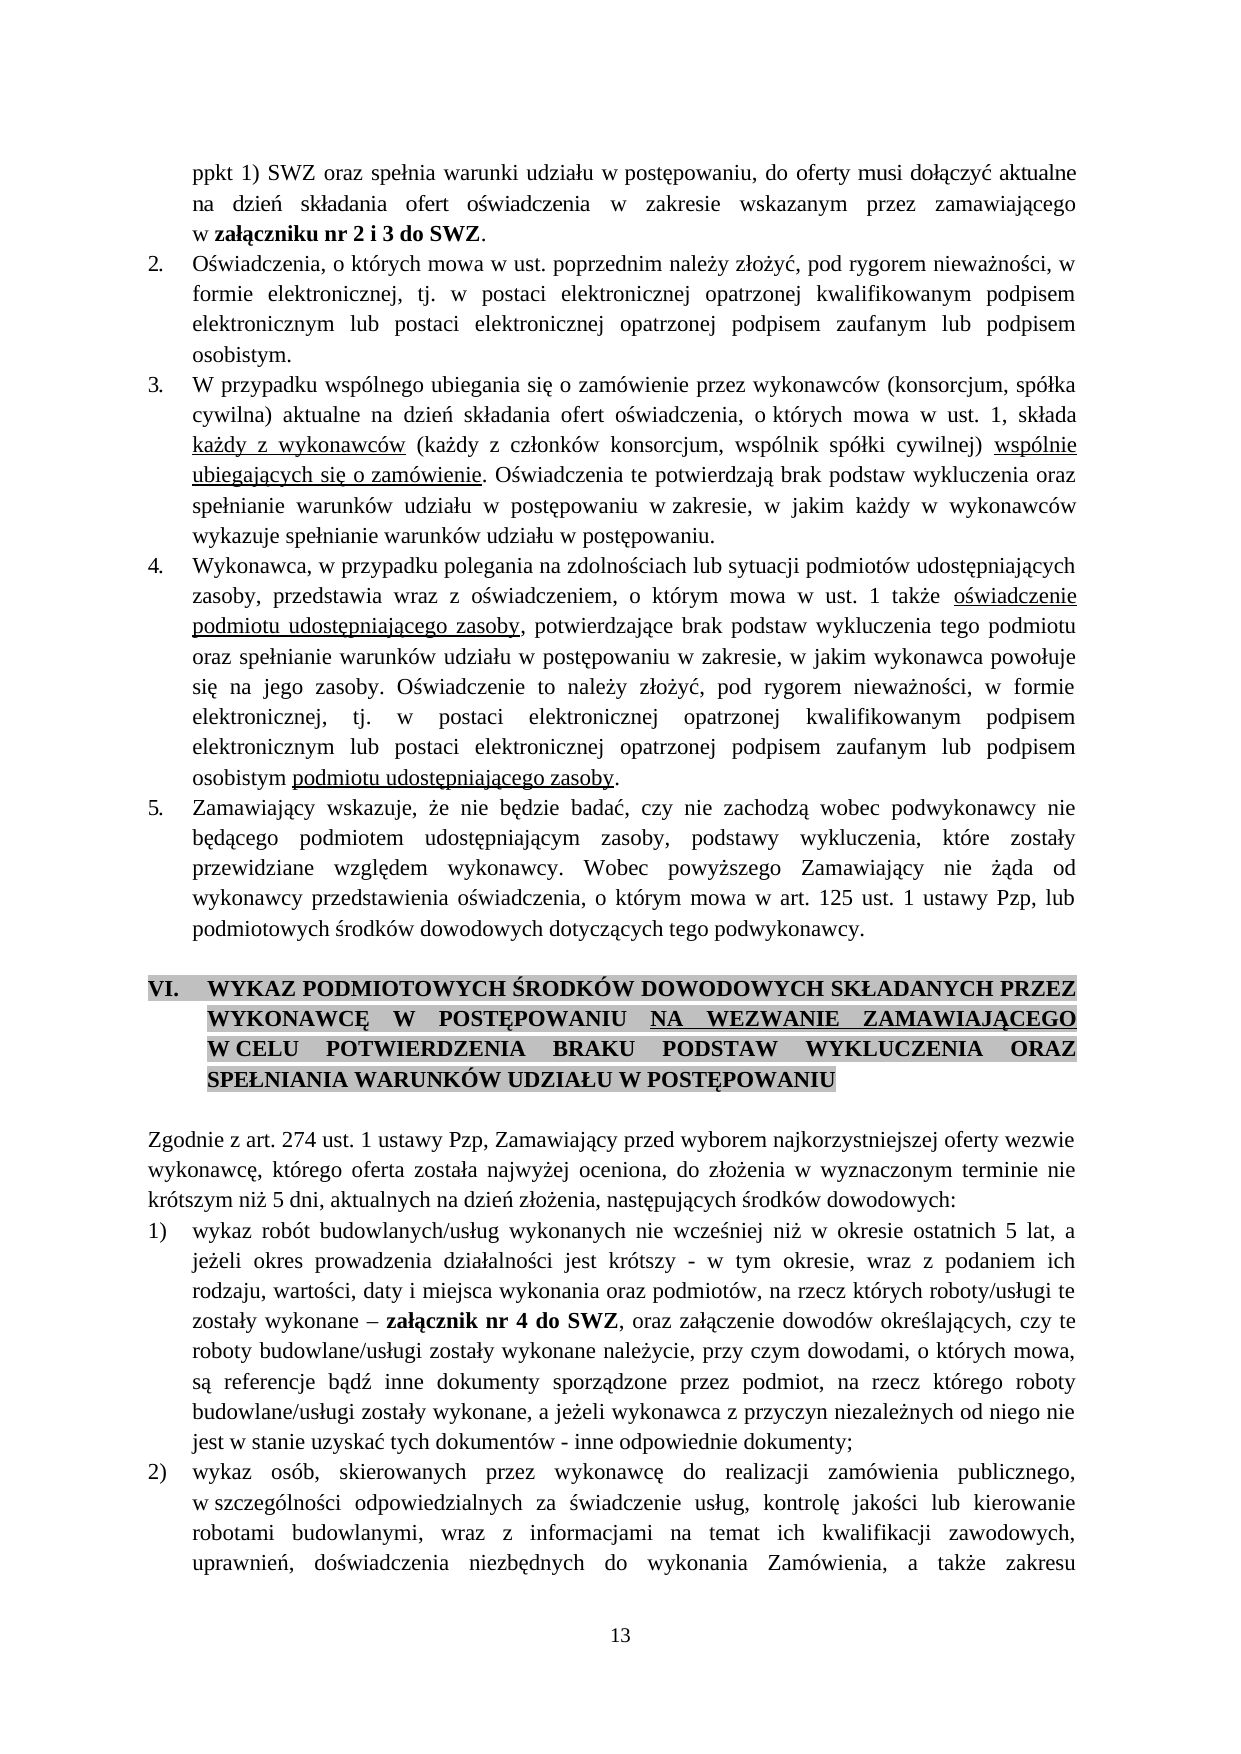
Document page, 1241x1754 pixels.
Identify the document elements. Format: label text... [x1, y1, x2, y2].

list W przypadku wspólnego ubiegania się o zamówienie przez wykonawców (konsorcjum, spółka cywilna) aktualne na dzień składania ofert oświadczenia, o których mowa w ust. 1, składa każdy z wykonawców (każdy z członków konsorcjum, wspólnik spółki cywilnej) wspólnie ubiegających się o zamówienie. Oświadczenia te potwierdzają brak podstaw wykluczenia oraz spełnianie warunków udziału w postępowaniu w zakresie, w jakim każdy w wykonawców wykazuje spełnianie warunków udziału w postępowaniu. [148, 371, 1077, 548]
list Wykonawca, w przypadku polegania na zdolnościach lub sytuacji podmiotów udostępniających zasoby, przedstawia wraz z oświadczeniem, o którym mowa w ust. 1 także oświadczenie podmiotu udostępniającego zasoby, potwierdzające brak podstaw wykluczenia tego podmiotu oraz spełnianie warunków udziału w postępowaniu w zakresie, w jakim wykonawca powołuje się na jego zasoby. Oświadczenie to należy złożyć, pod rygorem nieważności, w formie elektronicznej, tj. w postaci elektronicznej opatrzonej kwalifikowanym podpisem elektronicznym lub postaci elektronicznej opatrzonej podpisem zaufanym lub podpisem osobistym podmiotu udostępniającego zasoby. [148, 552, 1077, 790]
list Zamawiający wskazuje, że nie będzie badać, czy nie zachodzą wobec podwykonawcy nie będącego podmiotem udostępniającym zasoby, podstawy wykluczenia, które zostały przewidziane względem wykonawcy. Wobec powyższego Zamawiający nie żąda od wykonawcy przedstawienia oświadczenia, o którym mowa w art. 125 ust. 1 ustawy Pzp, lub podmiotowych środków dowodowych dotyczących tego podwykonawcy. [148, 794, 1077, 941]
subtitle WYKAZ podmiotowych środków dowodowych składanych przez wykonawcę W POSTĘPOWANIU NA WEZWANIE ZAMAWIAJĄCEGO W CELU POTWIERDZENIA BRAKU PODSTAW WYKLUCZENIA ORAZ SPEŁNIANIA WARUNKÓW UDZIAŁU W POSTĘPOWANIU [148, 1001, 1077, 1092]
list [148, 1458, 1077, 1575]
list Oświadczenia, o których mowa w ust. poprzednim należy złożyć, pod rygorem nieważności, w formie elektronicznej, tj. w postaci elektronicznej opatrzonej kwalifikowanym podpisem elektronicznym lub postaci elektronicznej opatrzonej podpisem zaufanym lub podpisem osobistym. [148, 250, 1077, 367]
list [148, 159, 1077, 246]
text Zgodnie z art. 274 ust. 1 ustawy Pzp, Zamawiający przed wyborem najkorzystniejszej oferty wezwie wykonawcę, którego oferta została najwyżej oceniona, do złożenia w wyznaczonym terminie nie krótszym niż 5 dni, aktualnych na dzień złożenia, następujących środków dowodowych: [148, 1126, 1077, 1213]
list wykaz robót budowlanych/usług wykonanych nie wcześniej niż w okresie ostatnich 5 lat, a jeżeli okres prowadzenia działalności jest krótszy - w tym okresie, wraz z podaniem ich rodzaju, wartości, daty i miejsca wykonania oraz podmiotów, na rzecz których roboty/usługi te zostały wykonane – załącznik nr 4 do SWZ, oraz załączenie dowodów określających, czy te roboty budowlane/usługi zostały wykonane należycie, przy czym dowodami, o których mowa, są referencje bądź inne dokumenty sporządzone przez podmiot, na rzecz którego roboty budowlane/usługi zostały wykonane, a jeżeli wykonawca z przyczyn niezależnych od niego nie jest w stanie uzyskać tych dokumentów - inne odpowiednie dokumenty; [148, 1217, 1077, 1454]
